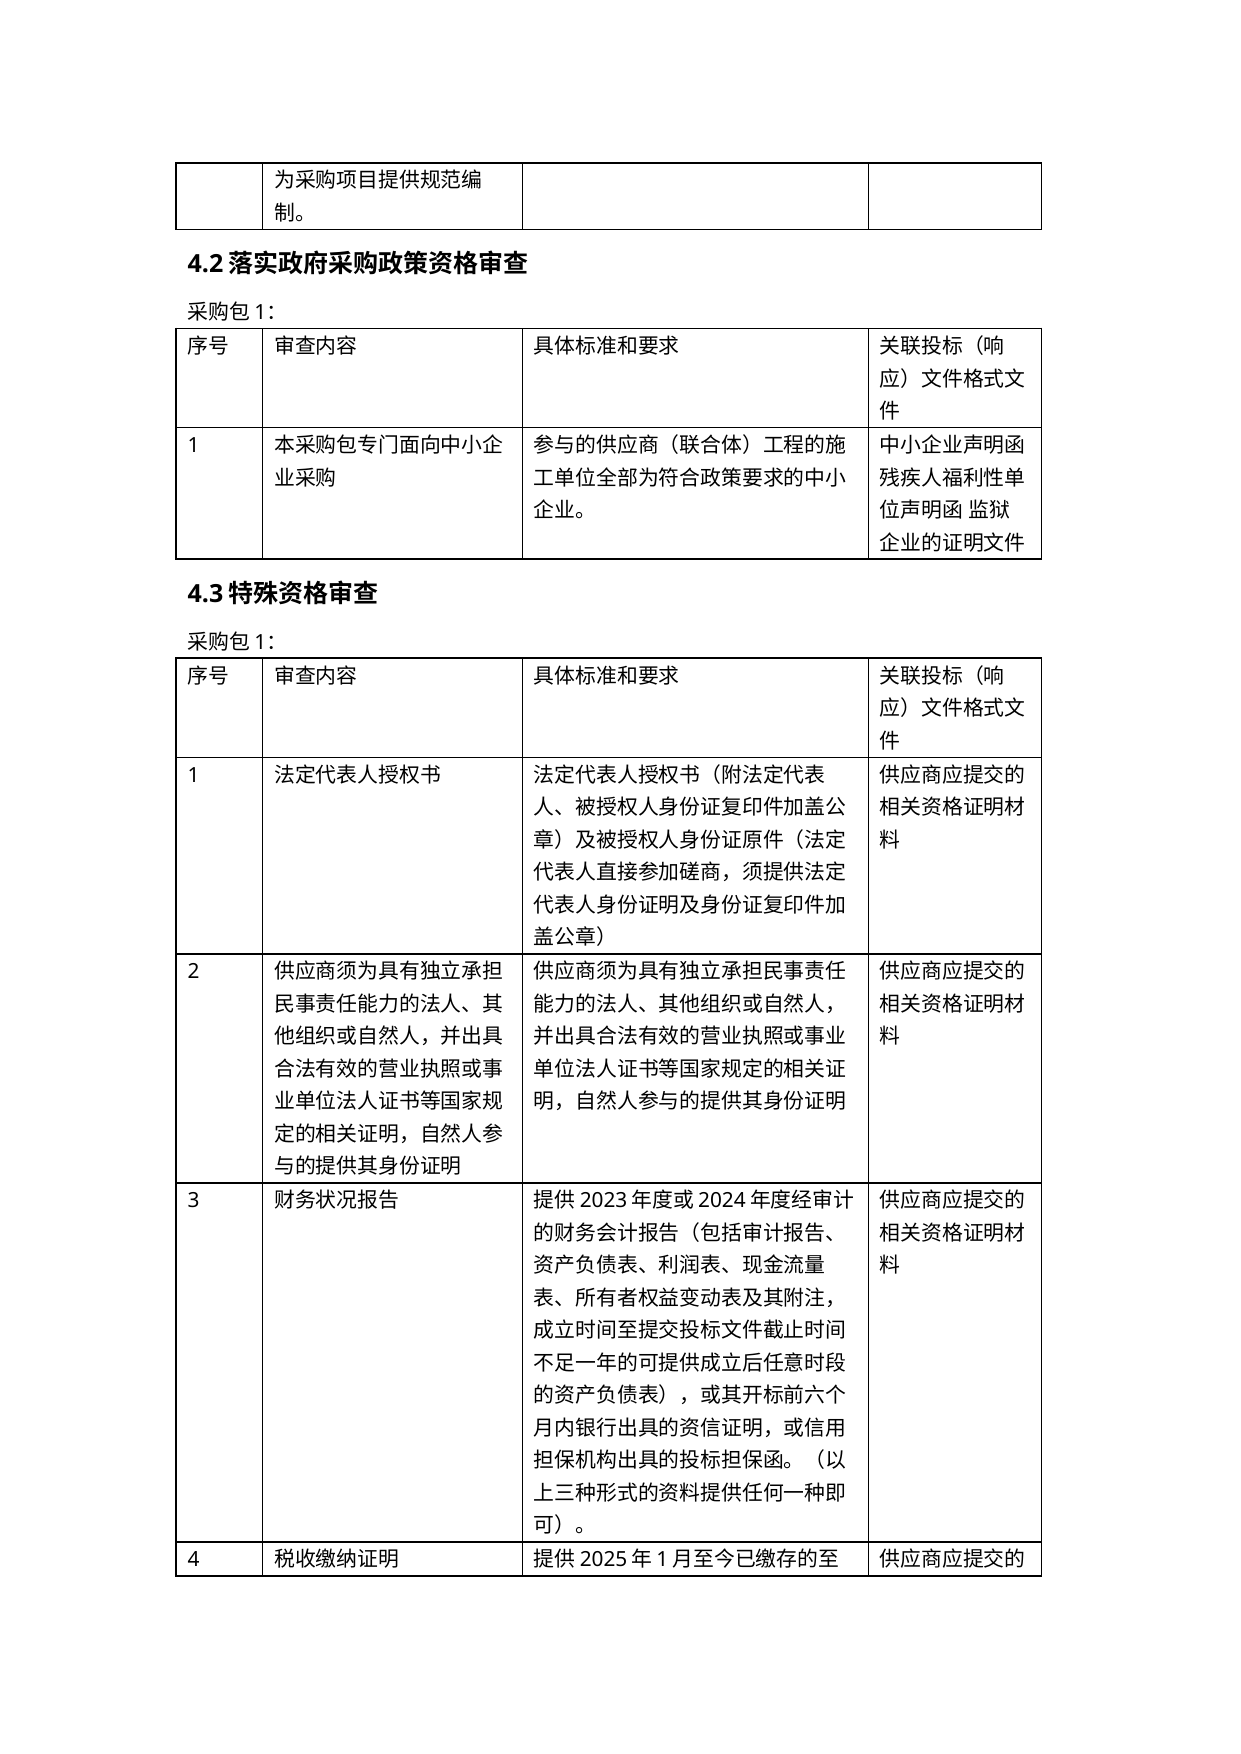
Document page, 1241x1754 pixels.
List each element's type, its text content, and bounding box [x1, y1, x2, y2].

table_header 关联投标（响应）文件格式文件 [869, 329, 1041, 427]
table_cell 财务状况报告 [263, 1184, 522, 1541]
table_cell 1 [177, 428, 262, 558]
table_header 序号 [177, 329, 262, 427]
table_cell 2 [177, 955, 262, 1182]
table_cell 税收缴纳证明 [263, 1543, 522, 1575]
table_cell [523, 164, 868, 228]
table_cell 供应商应提交的相关资格证明材料 [869, 1543, 1041, 1575]
table_cell 法定代表人授权书 [263, 758, 522, 953]
table_cell 本采购包专门面向中小企业采购 [263, 428, 522, 558]
table_header 具体标准和要求 [523, 329, 868, 427]
table_cell 供应商应提交的相关资格证明材料 [869, 1184, 1041, 1541]
table_cell 3 [177, 1184, 262, 1541]
table_cell 3 [177, 164, 262, 228]
table_cell 1 [177, 758, 262, 953]
table_cell 供应商须为具有独立承担民事责任能力的法人、其他组织或自然人，并出具合法有效的营业执照或事业单位法人证书等国家规定的相关证明，自然人参与的提供其身份证明 [523, 955, 868, 1182]
table_cell 提供2023年度或2024年度经审计的财务会计报告（包括审计报告、资产负债表、利润表、现金流量表、所有者权益变动表及其附注，成立时间至提交投标文件截止时间不足一年的可提供成立后任意时段的资产负债表），或其开标前六个月内银行出具的资信证明，或信用担保机构出具的投标担保函。（以上三种形式的资料提供任何一种即可）。 [523, 1184, 868, 1541]
table_header 审查内容 [263, 659, 522, 756]
table_cell 响应函 [869, 164, 1041, 228]
table_header 关联投标（响应）文件格式文件 [869, 659, 1041, 756]
table_header 审查内容 [263, 329, 522, 427]
table_header 序号 [177, 659, 262, 756]
text 采购包1： [187, 625, 1053, 657]
table_cell 法定代表人授权书（附法定代表人、被授权人身份证复印件加盖公章）及被授权人身份证原件（法定代表人直接参加磋商，须提供法定代表人身份证明及身份证复印件加盖公章） [523, 758, 868, 953]
text 4.3特殊资格审查 [187, 560, 1053, 625]
table_cell 中小企业声明函 残疾人福利性单位声明函 监狱企业的证明文件 [869, 428, 1041, 558]
table_header 具体标准和要求 [523, 659, 868, 756]
text 采购包1： [187, 295, 1053, 328]
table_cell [263, 164, 522, 228]
table_cell 供应商应提交的相关资格证明材料 [869, 758, 1041, 953]
table_cell 参与的供应商（联合体）工程的施工单位全部为符合政策要求的中小企业。 [523, 428, 868, 558]
table_cell 供应商须为具有独立承担民事责任能力的法人、其他组织或自然人，并出具合法有效的营业执照或事业单位法人证书等国家规定的相关证明，自然人参与的提供其身份证明 [263, 955, 522, 1182]
table_cell 4 [177, 1543, 262, 1575]
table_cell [523, 1543, 868, 1575]
text 4.2落实政府采购政策资格审查 [187, 230, 1053, 295]
table_cell 供应商应提交的相关资格证明材料 [869, 955, 1041, 1182]
